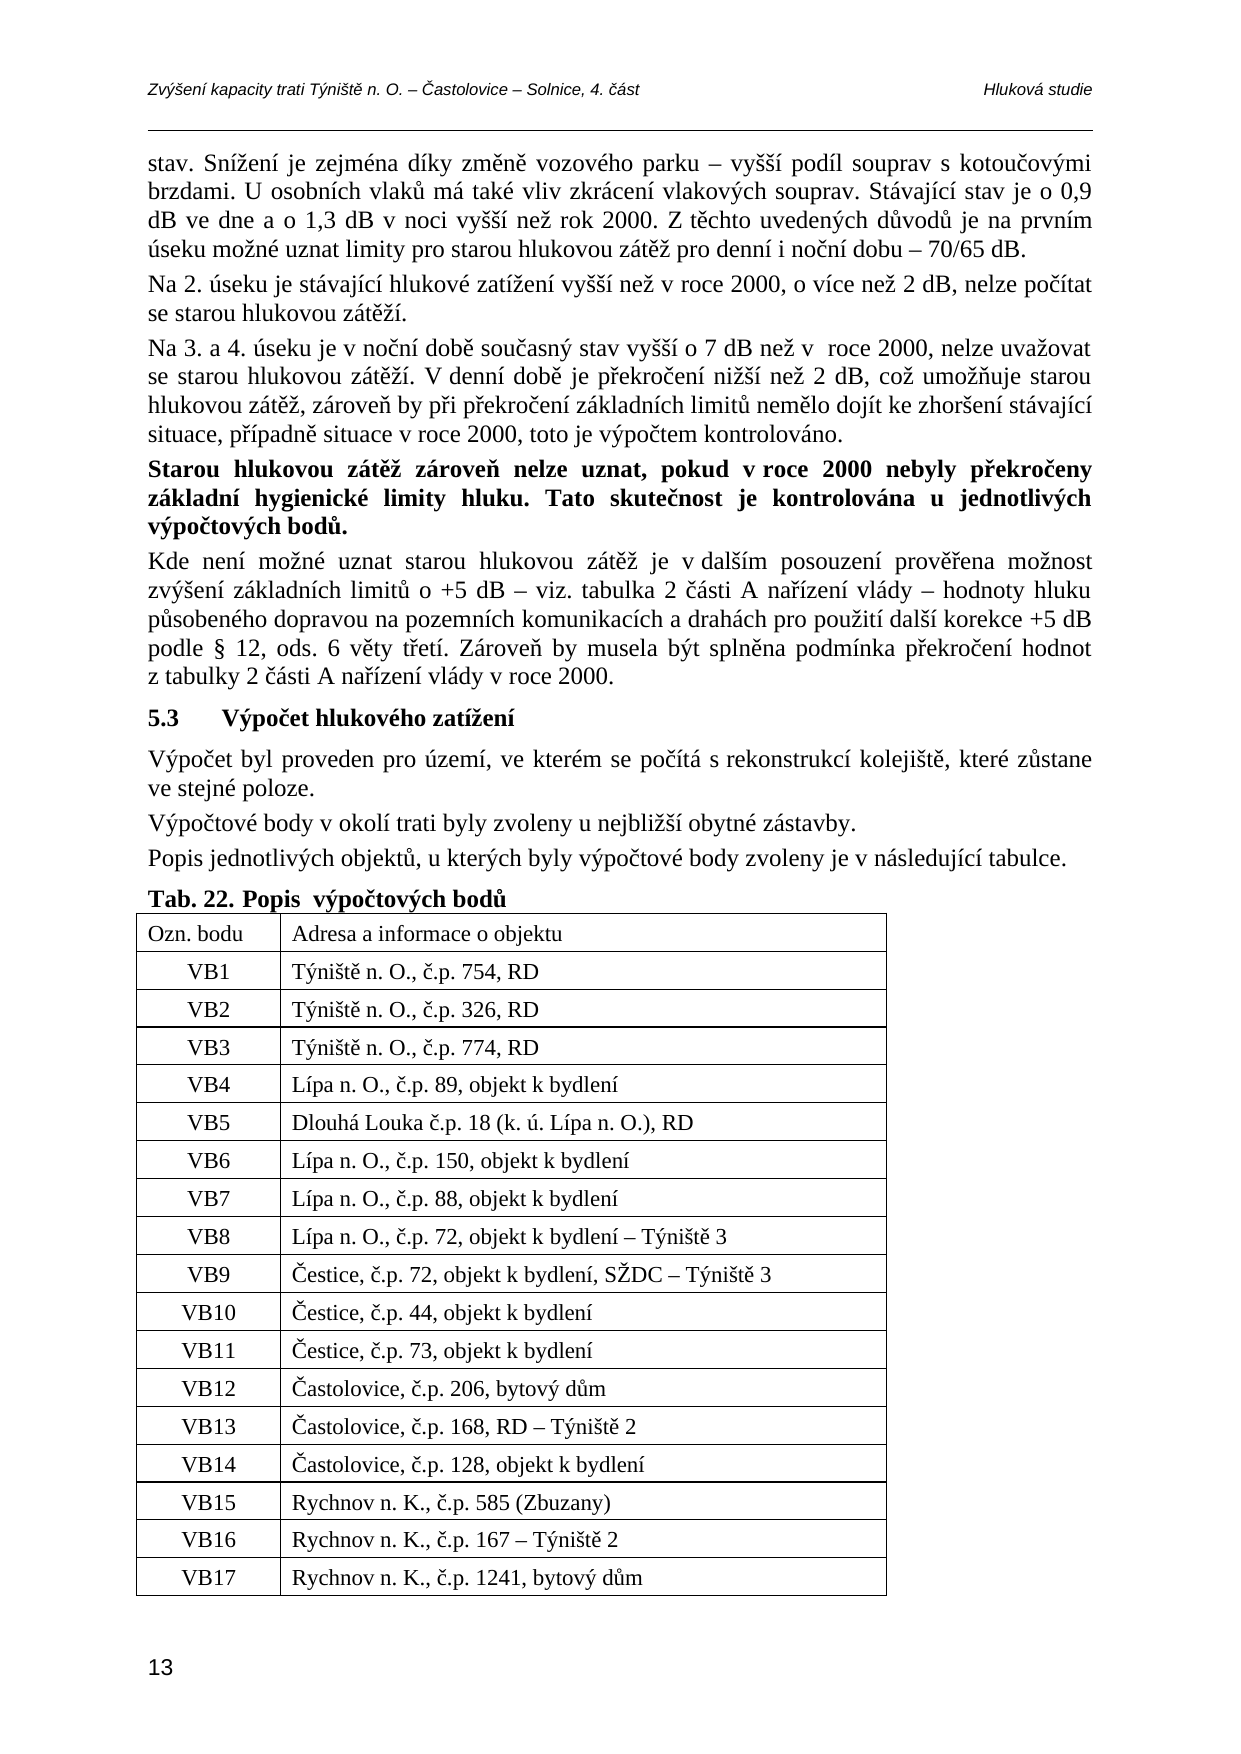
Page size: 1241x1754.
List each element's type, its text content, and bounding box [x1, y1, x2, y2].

table_cell Rychnov n. K., č.p. 167 – Týniště 2 [281, 1520, 886, 1557]
table_cell Lípa n. O., č.p. 89, objekt k bydlení [281, 1065, 886, 1102]
table_cell VB6 [137, 1141, 280, 1178]
table_cell VB9 [137, 1255, 280, 1292]
text Výpočtové body v okolí trati byly zvoleny u nejbližší obytné zástavby. [148, 808, 1093, 836]
table_cell Čestice, č.p. 72, objekt k bydlení, SŽDC – Týniště 3 [281, 1255, 886, 1292]
table_cell VB8 [137, 1217, 280, 1254]
table_cell VB17 [137, 1558, 280, 1595]
table_cell VB13 [137, 1407, 280, 1443]
table_cell VB16 [137, 1520, 280, 1557]
table_cell VB5 [137, 1103, 280, 1140]
table_cell VB4 [137, 1065, 280, 1102]
table_cell Lípa n. O., č.p. 88, objekt k bydlení [281, 1179, 886, 1216]
table_cell VB7 [137, 1179, 280, 1216]
text Kde není možné uznat starou hlukovou zátěž je v dalším posouzení prověřena možnost zvýšení základních limitů o +5 dB – viz. tabulka 2 části A nařízení vlády – hodnoty hluku působeného dopravou na pozemních komunikacích a drahách pro použití další korekce +5 dB podle § 12, ods. 6 věty třetí. Zároveň by musela být splněna podmínka překročení hodnot z tabulky 2 části A nařízení vlády v roce 2000. [148, 546, 1093, 690]
table_cell Čestice, č.p. 44, objekt k bydlení [281, 1293, 886, 1330]
table_cell Týniště n. O., č.p. 754, RD [281, 952, 886, 988]
text Výpočet byl proveden pro území, ve kterém se počítá s rekonstrukcí kolejiště, které zůstane ve stejné poloze. [148, 744, 1093, 801]
table_cell VB2 [137, 990, 280, 1026]
table_cell Častolovice, č.p. 206, bytový dům [281, 1369, 886, 1406]
table_cell VB1 [137, 952, 280, 988]
table_cell VB3 [137, 1028, 280, 1064]
table_cell Častolovice, č.p. 168, RD – Týniště 2 [281, 1407, 886, 1443]
text Popis výpočtových bodů [148, 884, 1093, 913]
text Na 3. a 4. úseku je v noční době současný stav vyšší o 7 dB než v roce 2000, nelze uvažovat se starou hlukovou zátěží. V denní době je překročení nižší než 2 dB, což umožňuje starou hlukovou zátěž, zároveň by při překročení základních limitů nemělo dojít ke zhoršení stávající situace, případně situace v roce 2000, toto je výpočtem kontrolováno. [148, 333, 1093, 448]
table_cell Čestice, č.p. 73, objekt k bydlení [281, 1331, 886, 1368]
table_cell VB14 [137, 1445, 280, 1481]
table_cell VB12 [137, 1369, 280, 1406]
subtitle Výpočet hlukového zatížení [148, 703, 1093, 731]
table_cell Častolovice, č.p. 128, objekt k bydlení [281, 1445, 886, 1481]
table_cell Týniště n. O., č.p. 326, RD [281, 990, 886, 1026]
table_cell Lípa n. O., č.p. 150, objekt k bydlení [281, 1141, 886, 1178]
text Starou hlukovou zátěž zároveň nelze uznat, pokud v roce 2000 nebyly překročeny základní hygienické limity hluku. Tato skutečnost je kontrolována u jednotlivých výpočtových bodů. [148, 454, 1093, 540]
table_header Adresa a informace o objektu [281, 914, 886, 951]
table_cell VB10 [137, 1293, 280, 1330]
table_cell Rychnov n. K., č.p. 1241, bytový dům [281, 1558, 886, 1595]
table_header Ozn. bodu [137, 914, 280, 951]
text Popis jednotlivých objektů, u kterých byly výpočtové body zvoleny je v následující tabulce. [148, 843, 1093, 871]
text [148, 148, 1093, 263]
table_cell Dlouhá Louka č.p. 18 (k. ú. Lípa n. O.), RD [281, 1103, 886, 1140]
table_cell Lípa n. O., č.p. 72, objekt k bydlení – Týniště 3 [281, 1217, 886, 1254]
table_cell VB15 [137, 1483, 280, 1519]
text Na 2. úseku je stávající hlukové zatížení vyšší než v roce 2000, o více než 2 dB, nelze počítat se starou hlukovou zátěží. [148, 269, 1093, 326]
table_cell Rychnov n. K., č.p. 585 (Zbuzany) [281, 1483, 886, 1519]
table_cell VB11 [137, 1331, 280, 1368]
table_cell Týniště n. O., č.p. 774, RD [281, 1028, 886, 1064]
